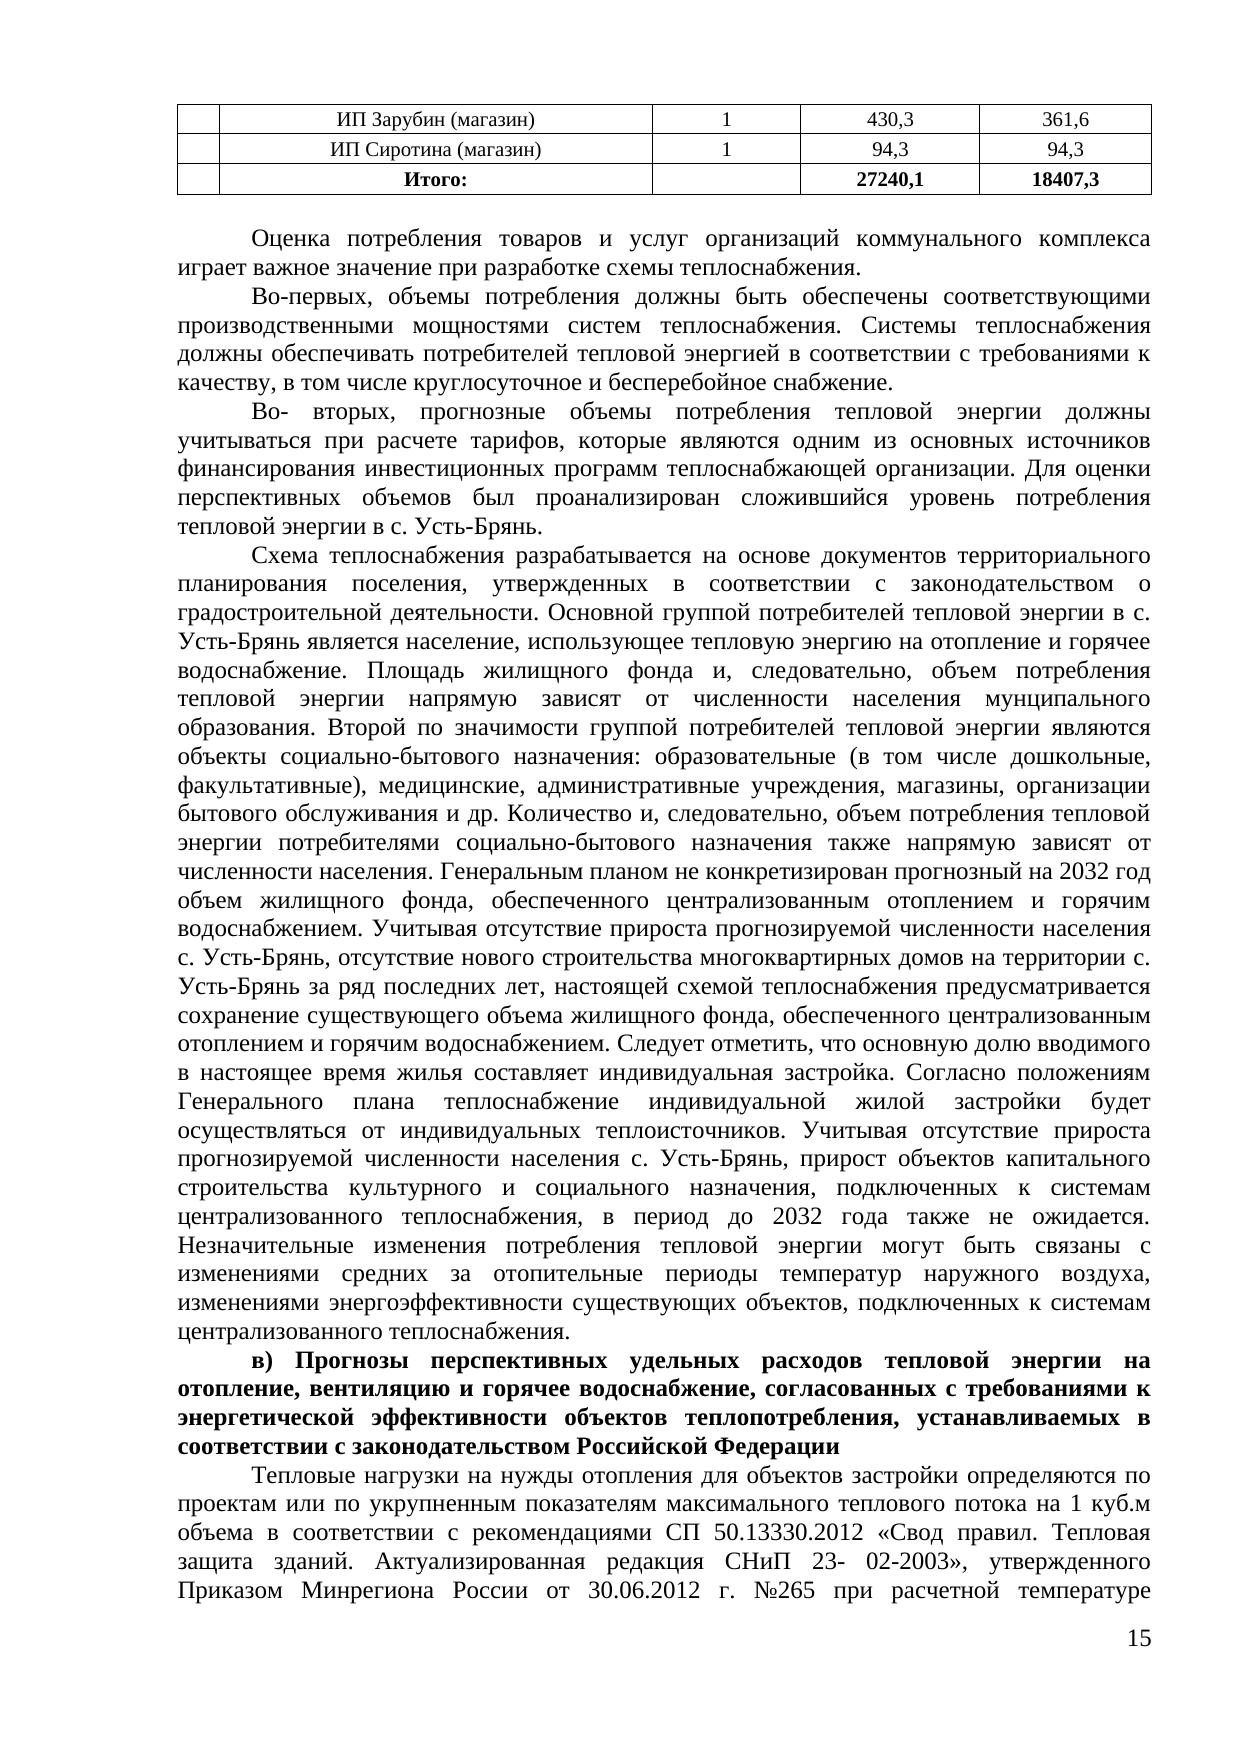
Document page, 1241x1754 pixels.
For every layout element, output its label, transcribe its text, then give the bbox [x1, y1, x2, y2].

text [177, 1460, 1152, 1603]
table_cell 27240,1 [801, 164, 979, 194]
table_cell [178, 105, 219, 133]
table_cell 361,6 [980, 105, 1151, 133]
text Схема теплоснабжения разрабатывается на основе документов территориального планирования поселения, утвержденных в соответствии с законодательством о градостроительной деятельности. Основной группой потребителей тепловой энергии в с. Усть-Брянь является население, использующее тепловую энергию на отопление и горячее водоснабжение. Площадь жилищного фонда и, следовательно, объем потребления тепловой энергии напрямую зависят от численности населения мунципального образования. Второй по значимости группой потребителей тепловой энергии являются объекты социально-бытового назначения: образовательные (в том числе дошкольные, факультативные), медицинские, административные учреждения, магазины, организации бытового обслуживания и др. Количество и, следовательно, объем потребления тепловой энергии потребителями социально-бытового назначения также напрямую зависят от численности населения. Генеральным планом не конкретизирован прогнозный на 2032 год объем жилищного фонда, обеспеченного централизованным отоплением и горячим водоснабжением. Учитывая отсутствие прироста прогнозируемой численности населения с. Усть-Брянь, отсутствие нового строительства многоквартирных домов на территории с. Усть-Брянь за ряд последних лет, настоящей схемой теплоснабжения предусматривается сохранение существующего объема жилищного фонда, обеспеченного централизованным отоплением и горячим водоснабжением. Следует отметить, что основную долю вводимого в настоящее время жилья составляет индивидуальная застройка. Согласно положениям Генерального плана теплоснабжение индивидуальной жилой застройки будет осуществляться от индивидуальных теплоисточников. Учитывая отсутствие прироста прогнозируемой численности населения с. Усть-Брянь, прирост объектов капитального строительства культурного и социального назначения, подключенных к системам централизованного теплоснабжения, в период до 2032 года также не ожидается. Незначительные изменения потребления тепловой энергии могут быть связаны с изменениями средних за отопительные периоды температур наружного воздуха, изменениями энергоэффективности существующих объектов, подключенных к системам централизованного теплоснабжения. [177, 540, 1152, 1345]
table_cell 430,3 [801, 105, 979, 133]
table_cell 18407,3 [980, 164, 1151, 194]
table_cell ИП Сиротина (магазин) [220, 134, 652, 163]
table_cell [653, 164, 800, 194]
text Во- вторых, прогнозные объемы потребления тепловой энергии должны учитываться при расчете тарифов, которые являются одним из основных источников финансирования инвестиционных программ теплоснабжающей организации. Для оценки перспективных объемов был проанализирован сложившийся уровень потребления тепловой энергии в с. Усть-Брянь. [177, 396, 1152, 540]
table_cell [178, 134, 219, 163]
table_cell 94,3 [801, 134, 979, 163]
table_cell ИП Зарубин (магазин) [220, 105, 652, 133]
table_cell Итого: [220, 164, 652, 194]
table_cell 1 [653, 105, 800, 133]
table_cell 94,3 [980, 134, 1151, 163]
text в) Прогнозы перспективных удельных расходов тепловой энергии на отопление, вентиляцию и горячее водоснабжение, согласованных с требованиями к энергетической эффективности объектов теплопотребления, устанавливаемых в соответствии с законодательством Российской Федерации [177, 1345, 1152, 1460]
table_cell [178, 164, 219, 194]
text Оценка потребления товаров и услуг организаций коммунального комплекса играет важное значение при разработке схемы теплоснабжения. [177, 223, 1152, 281]
table_cell 1 [653, 134, 800, 163]
text Во-первых, объемы потребления должны быть обеспечены соответствующими производственными мощностями систем теплоснабжения. Системы теплоснабжения должны обеспечивать потребителей тепловой энергией в соответствии с требованиями к качеству, в том числе круглосуточное и бесперебойное снабжение. [177, 281, 1152, 396]
